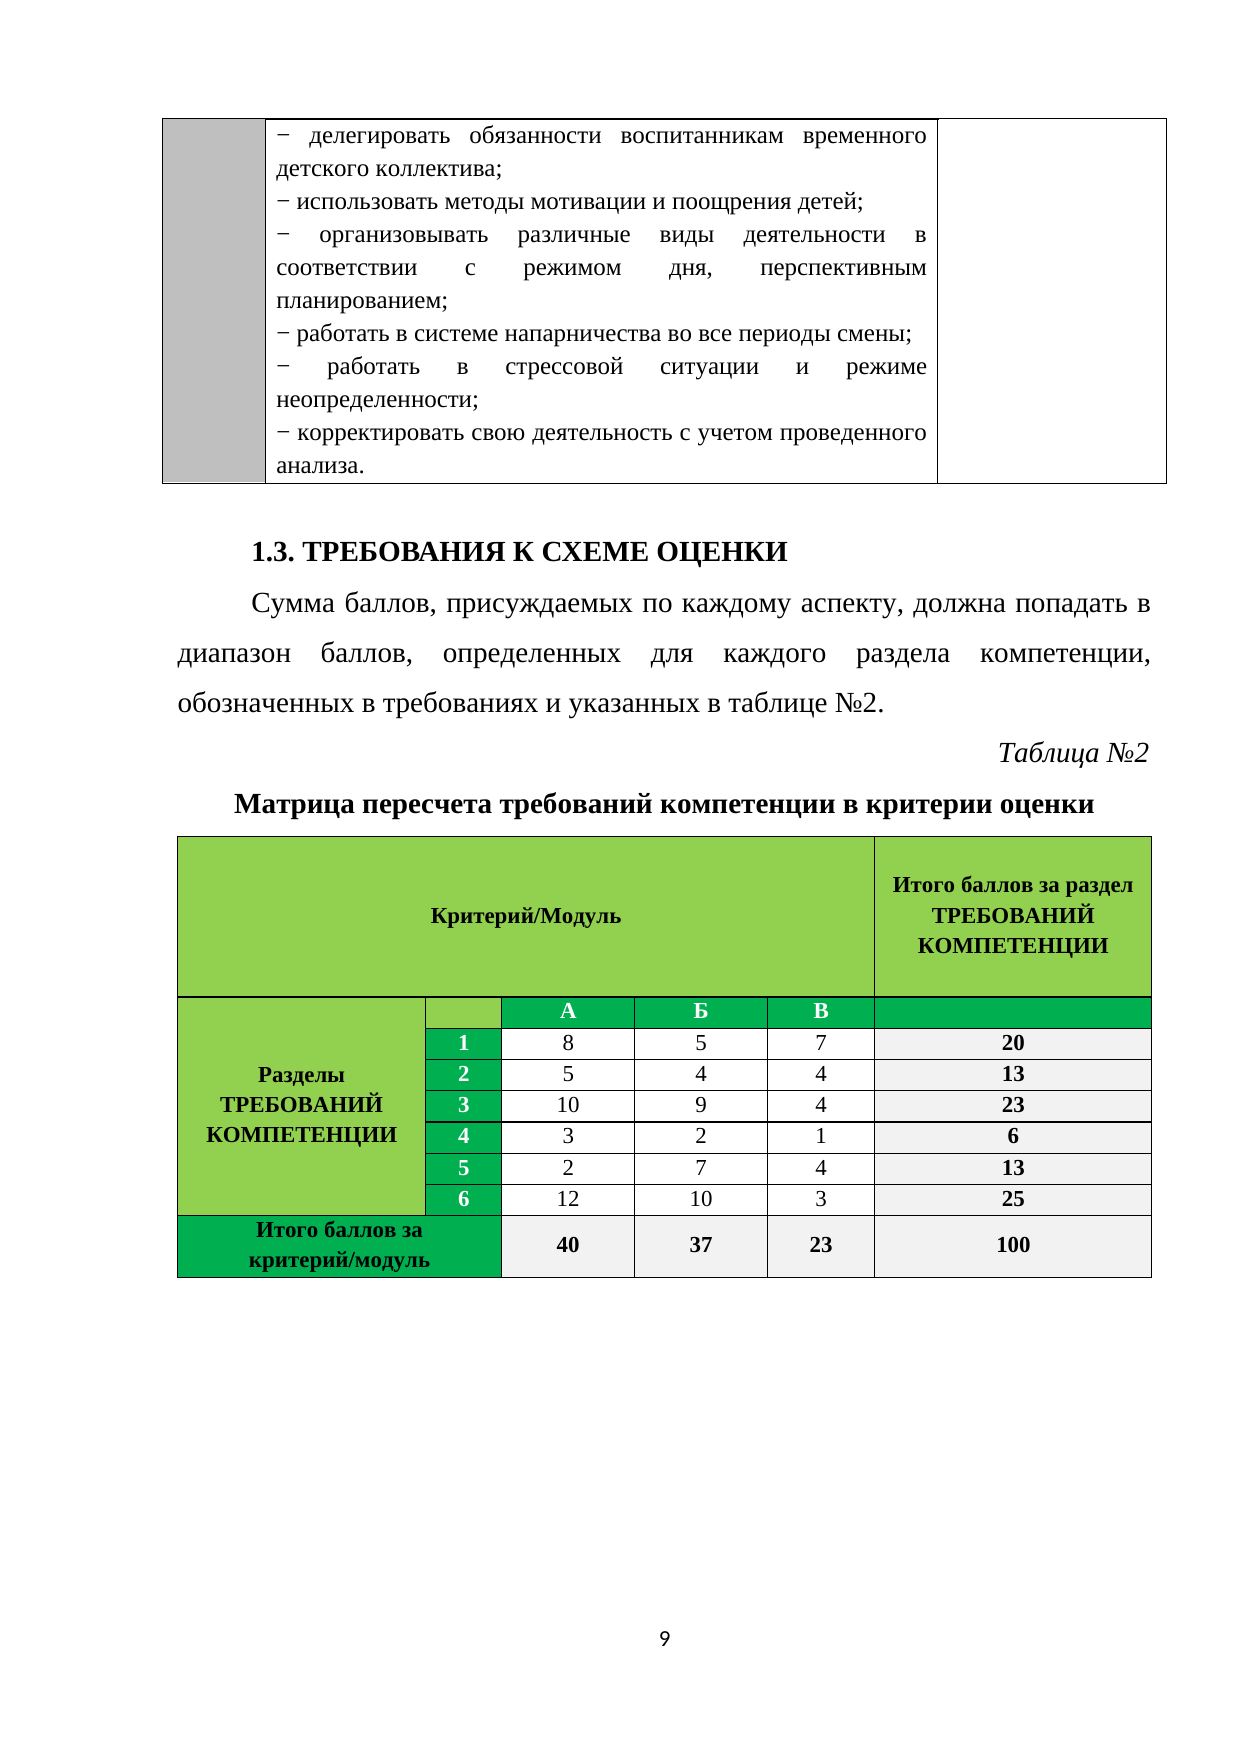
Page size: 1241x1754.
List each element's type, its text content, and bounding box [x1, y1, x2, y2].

subtitle 1.3. ТРЕБОВАНИЯ К СХЕМЕ ОЦЕНКИ [177, 534, 1152, 568]
table_cell 9 [635, 1091, 767, 1121]
table_cell Разделы ТРЕБОВАНИЙ КОМПЕТЕНЦИИ [178, 998, 425, 1215]
table_cell 10 [502, 1091, 634, 1121]
table_cell 20 [875, 1029, 1151, 1059]
table_cell 5 [426, 1154, 501, 1184]
table_cell 23 [875, 1091, 1151, 1121]
table_cell В [768, 998, 874, 1028]
table_cell 1 [768, 1123, 874, 1153]
table_cell 3 [768, 1185, 874, 1215]
table_cell [163, 119, 265, 482]
table_header Критерий/Модуль [178, 837, 874, 996]
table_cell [266, 120, 937, 482]
table_cell 5 [635, 1029, 767, 1059]
table_cell 4 [768, 1060, 874, 1090]
table_cell [938, 119, 1166, 482]
table_cell 5 [502, 1060, 634, 1090]
table_cell A [502, 998, 634, 1028]
table_cell 4 [635, 1060, 767, 1090]
table_cell 3 [502, 1123, 634, 1153]
table_cell Б [635, 998, 767, 1028]
table_cell 23 [768, 1216, 874, 1277]
table_cell 2 [502, 1154, 634, 1184]
table_header Итого баллов за раздел ТРЕБОВАНИЙ КОМПЕТЕНЦИИ [875, 837, 1151, 996]
table_cell 8 [502, 1029, 634, 1059]
table_cell 25 [875, 1185, 1151, 1215]
table_cell 7 [768, 1029, 874, 1059]
table_cell 2 [426, 1060, 501, 1090]
table_cell 100 [875, 1216, 1151, 1277]
table_cell 13 [875, 1060, 1151, 1090]
text Сумма баллов, присуждаемых по каждому аспекту, должна попадать в диапазон баллов, определенных для каждого раздела компетенции, обозначенных в требованиях и указанных в таблице №2. [177, 585, 1152, 719]
table_cell 40 [502, 1216, 634, 1277]
table_cell 2 [635, 1123, 767, 1153]
table_cell 4 [768, 1154, 874, 1184]
table_cell 4 [768, 1091, 874, 1121]
table_cell 7 [635, 1154, 767, 1184]
text Матрица пересчета требований компетенции в критерии оценки [177, 786, 1152, 819]
table_cell 6 [875, 1123, 1151, 1153]
table_cell 12 [502, 1185, 634, 1215]
table_cell 4 [426, 1123, 501, 1153]
table_cell 3 [426, 1091, 501, 1121]
table_cell 6 [426, 1185, 501, 1215]
table_cell [875, 998, 1151, 1028]
table_cell 37 [635, 1216, 767, 1277]
table_cell [426, 998, 501, 1028]
table_cell 1 [426, 1029, 501, 1059]
text Таблица №2 [177, 736, 1152, 769]
table_cell 13 [875, 1154, 1151, 1184]
table_cell Итого баллов за критерий/модуль [178, 1216, 501, 1277]
table_cell 10 [635, 1185, 767, 1215]
